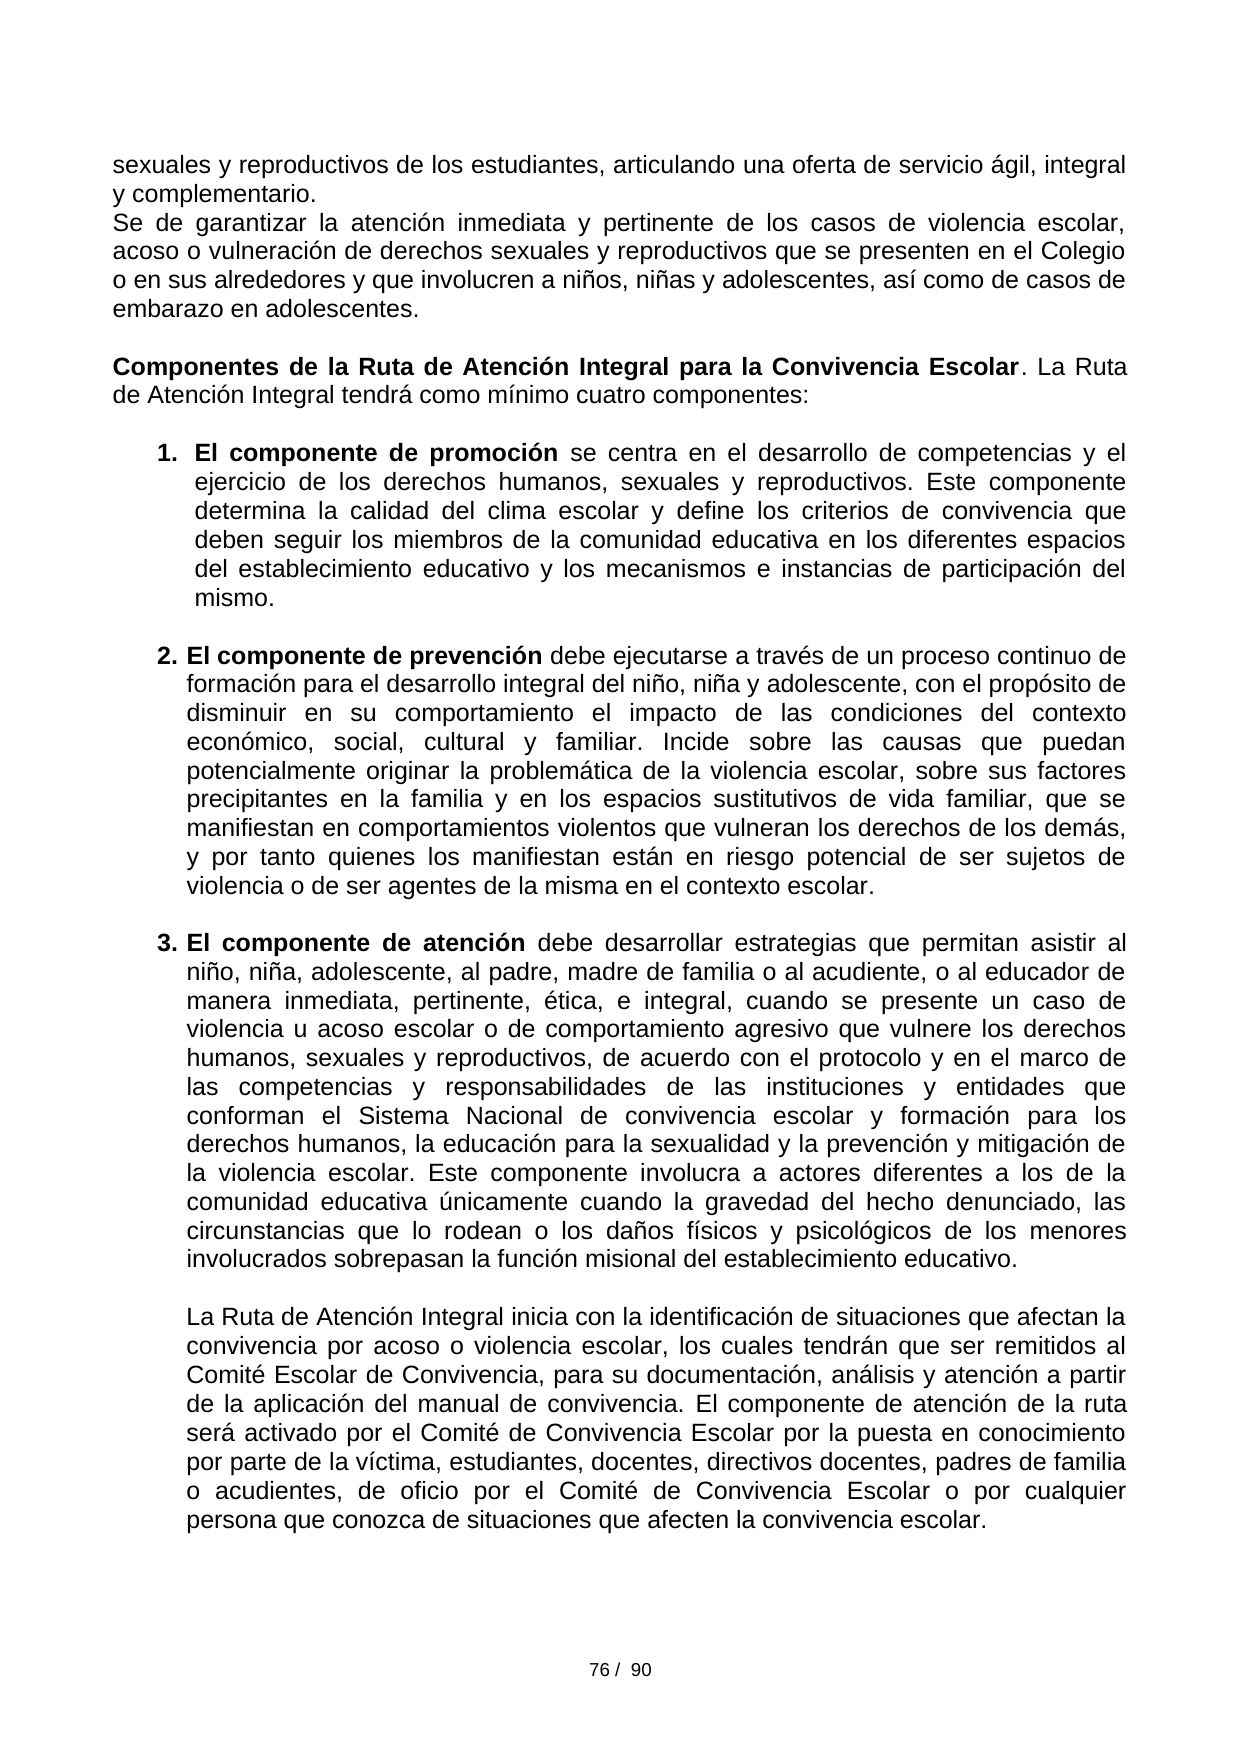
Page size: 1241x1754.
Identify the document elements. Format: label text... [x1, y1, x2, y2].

list El componente de promoción se centra en el desarrollo de competencias y el ejercicio de los derechos humanos, sexuales y reproductivos. Este componente determina la calidad del clima escolar y define los criterios de convivencia que deben seguir los miembros de la comunidad educativa en los diferentes espacios del establecimiento educativo y los mecanismos e instancias de participación del mismo. [157, 438, 1128, 612]
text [112, 150, 1128, 207]
text La Ruta de Atención Integral inicia con la identificación de situaciones que afectan la convivencia por acoso o violencia escolar, los cuales tendrán que ser remitidos al Comité Escolar de Convivencia, para su documentación, análisis y atención a partir de la aplicación del manual de convivencia. El componente de atención de la ruta será activado por el Comité de Convivencia Escolar por la puesta en conocimiento por parte de la víctima, estudiantes, docentes, directivos docentes, padres de familia o acudientes, de oficio por el Comité de Convivencia Escolar o por cualquier persona que conozca de situaciones que afecten la convivencia escolar. [186, 1302, 1128, 1534]
list El componente de prevención debe ejecutarse a través de un proceso continuo de formación para el desarrollo integral del niño, niña y adolescente, con el propósito de disminuir en su comportamiento el impacto de las condiciones del contexto económico, social, cultural y familiar. Incide sobre las causas que puedan potencialmente originar la problemática de la violencia escolar, sobre sus factores precipitantes en la familia y en los espacios sustitutivos de vida familiar, que se manifiestan en comportamientos violentos que vulneran los derechos de los demás, y por tanto quienes los manifiestan están en riesgo potencial de ser sujetos de violencia o de ser agentes de la misma en el contexto escolar. [157, 641, 1128, 899]
text Se de garantizar la atención inmediata y pertinente de los casos de violencia escolar, acoso o vulneración de derechos sexuales y reproductivos que se presenten en el Colegio o en sus alrededores y que involucren a niños, niñas y adolescentes, así como de casos de embarazo en adolescentes. [112, 207, 1128, 322]
list El componente de atención debe desarrollar estrategias que permitan asistir al niño, niña, adolescente, al padre, madre de familia o al acudiente, o al educador de manera inmediata, pertinente, ética, e integral, cuando se presente un caso de violencia u acoso escolar o de comportamiento agresivo que vulnere los derechos humanos, sexuales y reproductivos, de acuerdo con el protocolo y en el marco de las competencias y responsabilidades de las instituciones y entidades que conforman el Sistema Nacional de convivencia escolar y formación para los derechos humanos, la educación para la sexualidad y la prevención y mitigación de la violencia escolar. Este componente involucra a actores diferentes a los de la comunidad educativa únicamente cuando la gravedad del hecho denunciado, las circunstancias que lo rodean o los daños físicos y psicológicos de los menores involucrados sobrepasan la función misional del establecimiento educativo. [157, 928, 1128, 1273]
text Componentes de la Ruta de Atención Integral para la Convivencia Escolar. La Ruta de Atención Integral tendrá como mínimo cuatro componentes: [112, 351, 1128, 409]
